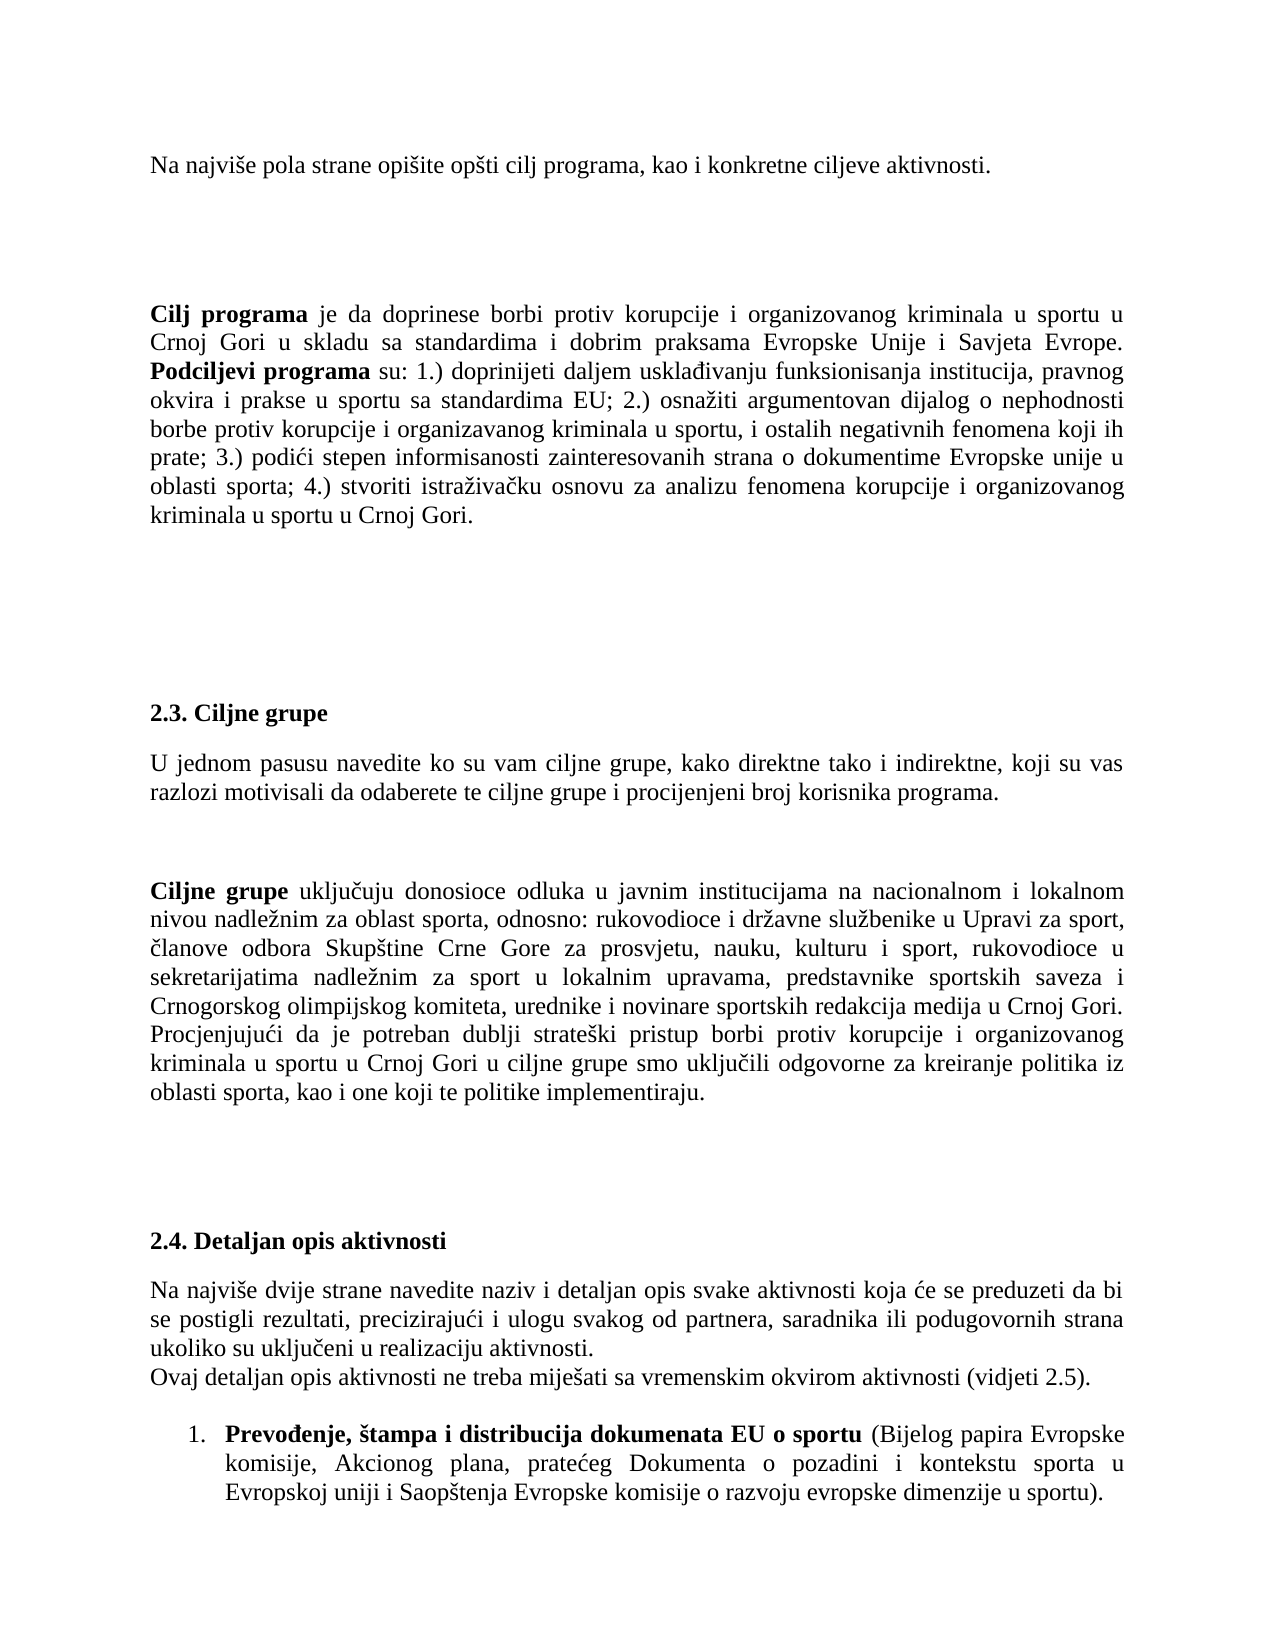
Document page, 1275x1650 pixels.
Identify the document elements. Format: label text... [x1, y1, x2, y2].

text U jednom pasusu navedite ko su vam ciljne grupe, kako direktne tako i indirektne, koji su vas razlozi motivisali da odaberete te ciljne grupe i procijenjeni broj korisnika programa. [150, 748, 1125, 805]
text Na najviše dvije strane navedite naziv i detaljan opis svake aktivnosti koja će se preduzeti da bi se postigli rezultati, precizirajući i ulogu svakog od partnera, saradnika ili podugovornih strana ukoliko su uključeni u realizaciju aktivnosti. [150, 1275, 1125, 1362]
list Prevođenje, štampa i distribucija dokumenata EU o sportu (Bijelog papira Evropske komisije, Akcionog plana, pratećeg Dokumenta o pozadini i kontekstu sporta u Evropskoj uniji i Saopštenja Evropske komisije o razvoju evropske dimenzije u sportu). [187, 1419, 1125, 1505]
text Na najviše pola strane opišite opšti cilj programa, kao i konkretne ciljeve aktivnosti. [150, 150, 1125, 179]
text 2.3. Ciljne grupe [150, 698, 1125, 727]
text 2.4. Detaljan opis aktivnosti [150, 1226, 1125, 1254]
text Cilj programa je da doprinese borbi protiv korupcije i organizovanog kriminala u sportu u Crnoj Gori u skladu sa standardima i dobrim praksama Evropske Unije i Savjeta Evrope. Podciljevi programa su: 1.) doprinijeti daljem usklađivanju funksionisanja institucija, pravnog okvira i prakse u sportu sa standardima EU; 2.) osnažiti argumentovan dijalog o nephodnosti borbe protiv korupcije i organizavanog kriminala u sportu, i ostalih negativnih fenomena koji ih prate; 3.) podići stepen informisanosti zainteresovanih strana o dokumentime Evropske unije u oblasti sporta; 4.) stvoriti istraživačku osnovu za analizu fenomena korupcije i organizovanog kriminala u sportu u Crnoj Gori. [150, 299, 1125, 529]
text Ovaj detaljan opis aktivnosti ne treba miješati sa vremenskim okvirom aktivnosti (vidjeti 2.5). [150, 1362, 1125, 1390]
text Ciljne grupe uključuju donosioce odluka u javnim institucijama na nacionalnom i lokalnom nivou nadležnim za oblast sporta, odnosno: rukovodioce i državne službenike u Upravi za sport, članove odbora Skupštine Crne Gore za prosvjetu, nauku, kulturu i sport, rukovodioce u sekretarijatima nadležnim za sport u lokalnim upravama, predstavnike sportskih saveza i Crnogorskog olimpijskog komiteta, urednike i novinare sportskih redakcija medija u Crnoj Gori. Procjenjujući da je potreban dublji strateški pristup borbi protiv korupcije i organizovanog kriminala u sportu u Crnoj Gori u ciljne grupe smo uključili odgovorne za kreiranje politika iz oblasti sporta, kao i one koji te politike implementiraju. [150, 876, 1125, 1106]
